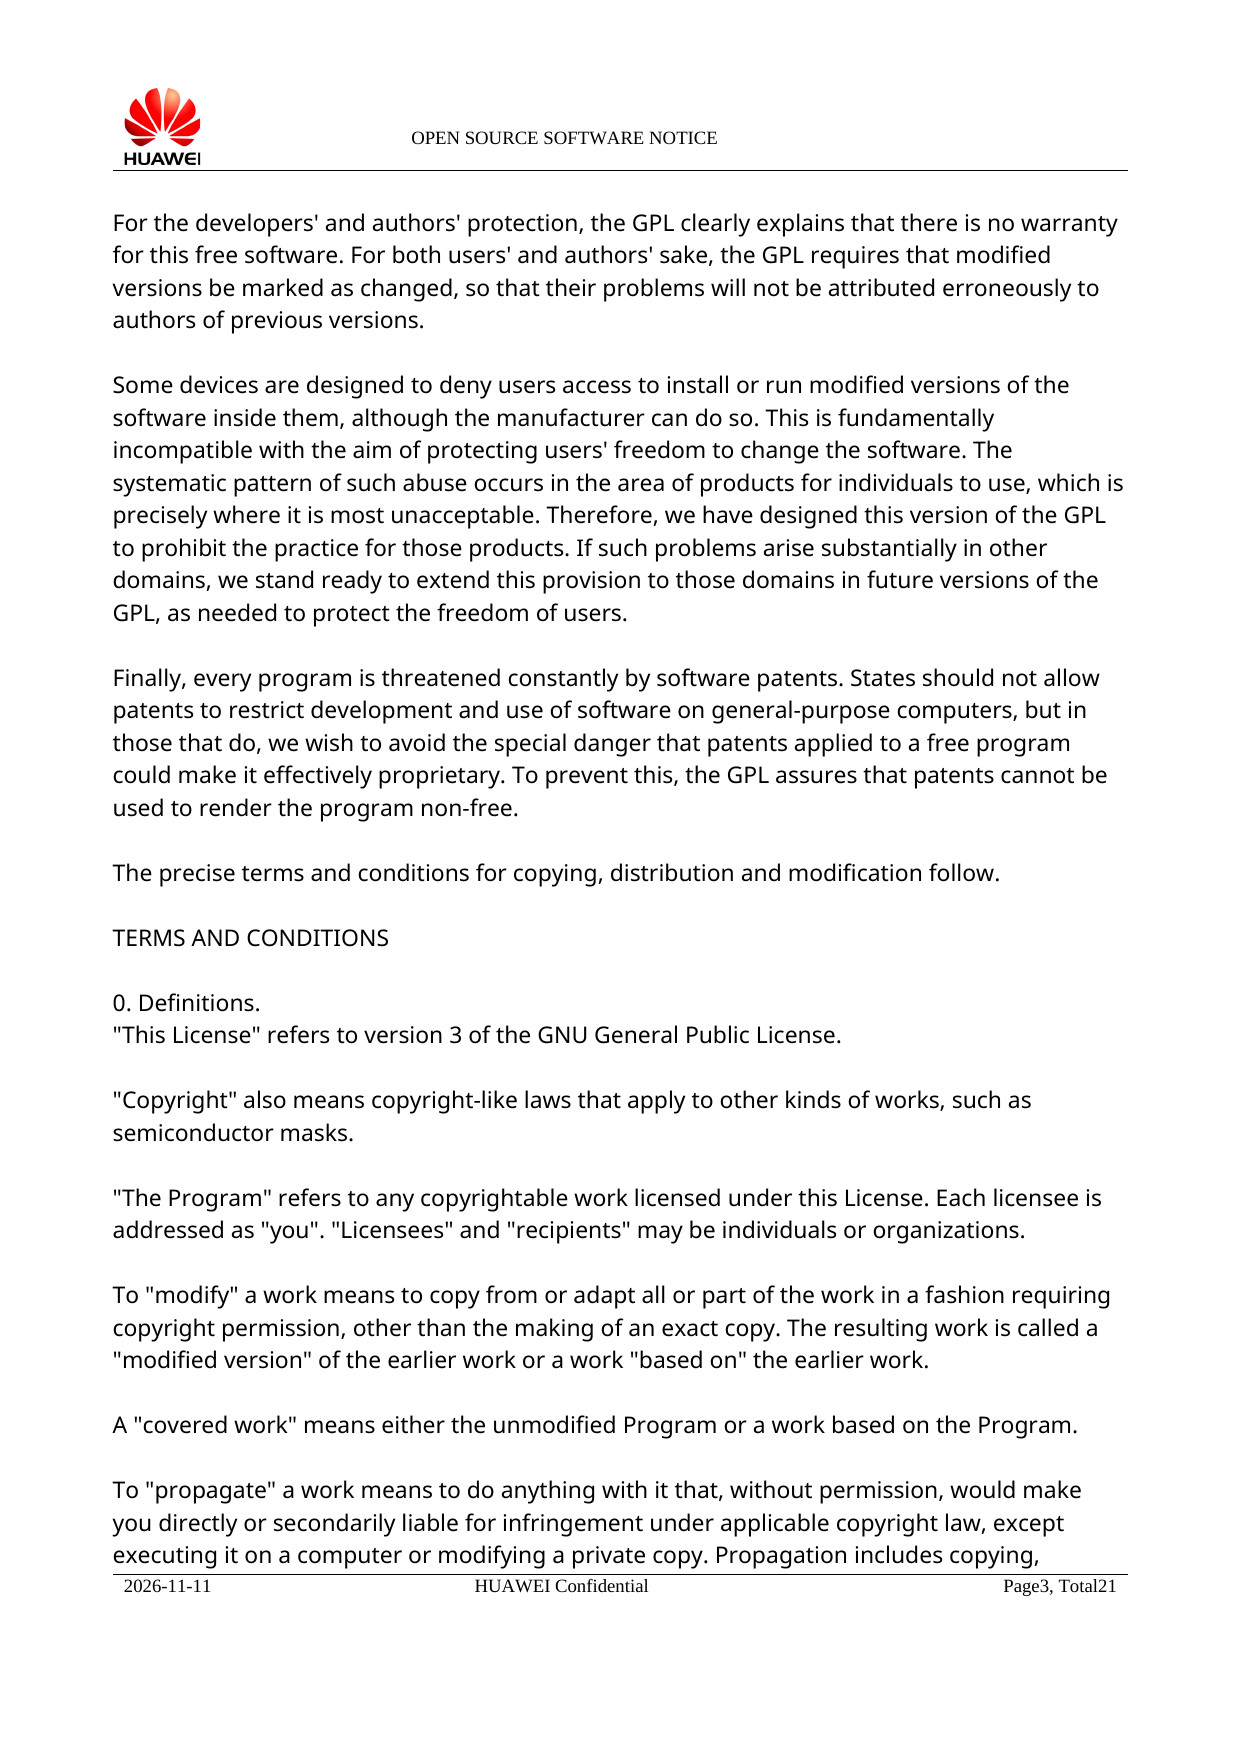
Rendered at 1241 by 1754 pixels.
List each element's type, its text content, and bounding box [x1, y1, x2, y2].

picture [124, 88, 201, 165]
text The precise terms and conditions for copying, distribution and modification follow. [112, 856, 1128, 889]
text A "covered work" means either the unmodified Program or a work based on the Program. [112, 1409, 1128, 1441]
text 0. Definitions. [112, 986, 1128, 1019]
text Some devices are designed to deny users access to install or run modified versions of the software inside them, although the manufacturer can do so. This is fundamentally incompatible with the aim of protecting users' freedom to change the software. The systematic pattern of such abuse occurs in the area of products for individuals to use, which is precisely where it is most unacceptable. Therefore, we have designed this version of the GPL to prohibit the practice for those products. If such problems arise substantially in other domains, we stand ready to extend this provision to those domains in future versions of the GPL, as needed to protect the freedom of users. [112, 369, 1128, 629]
text "This License" refers to version 3 of the GNU General Public License. [112, 1019, 1128, 1051]
text "Copyright" also means copyright-like laws that apply to other kinds of works, such as semiconductor masks. [112, 1084, 1128, 1149]
text To "modify" a work means to copy from or adapt all or part of the work in a fashion requiring copyright permission, other than the making of an exact copy. The resulting work is called a "modified version" of the earlier work or a work "based on" the earlier work. [112, 1279, 1128, 1376]
text Finally, every program is threatened constantly by software patents. States should not allow patents to restrict development and use of software on general-purpose computers, but in those that do, we wish to avoid the special danger that patents applied to a free program could make it effectively proprietary. To prevent this, the GPL assures that patents cannot be used to render the program non-free. [112, 661, 1128, 824]
text For the developers' and authors' protection, the GPL clearly explains that there is no warranty for this free software. For both users' and authors' sake, the GPL requires that modified versions be marked as changed, so that their problems will not be attributed erroneously to authors of previous versions. [112, 206, 1128, 336]
text "The Program" refers to any copyrightable work licensed under this License. Each licensee is addressed as "you". "Licensees" and "recipients" may be individuals or organizations. [112, 1181, 1128, 1246]
text TERMS AND CONDITIONS [112, 921, 1128, 954]
